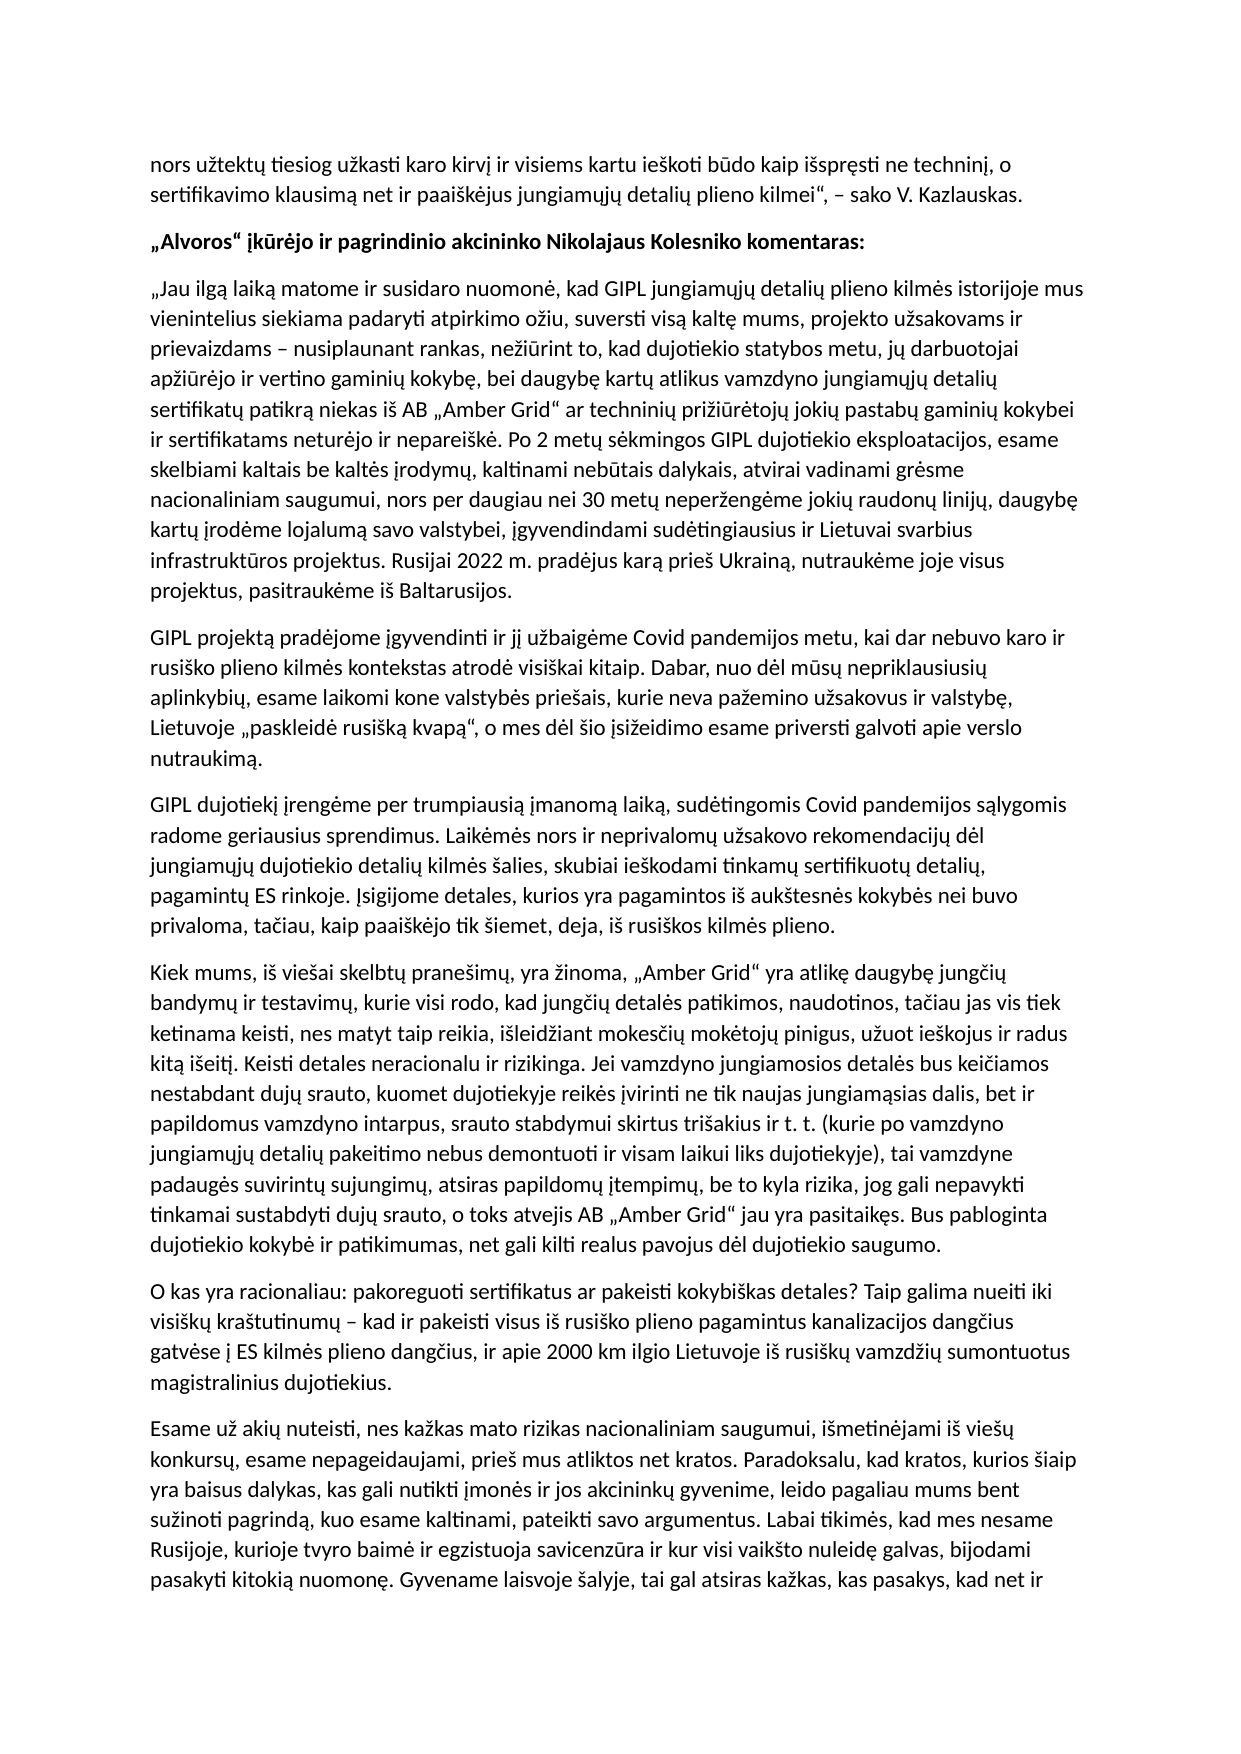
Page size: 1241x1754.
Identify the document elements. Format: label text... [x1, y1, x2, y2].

text GIPL projektą pradėjome įgyvendinti ir jį užbaigėme Covid pandemijos metu, kai dar nebuvo karo ir rusiško plieno kilmės kontekstas atrodė visiškai kitaip. Dabar, nuo dėl mūsų nepriklausiusių aplinkybių, esame laikomi kone valstybės priešais, kurie neva pažemino užsakovus ir valstybę, Lietuvoje „paskleidė rusišką kvapą“, o mes dėl šio įsižeidimo esame priversti galvoti apie verslo nutraukimą. [150, 623, 1090, 772]
text „Jau ilgą laiką matome ir susidaro nuomonė, kad GIPL jungiamųjų detalių plieno kilmės istorijoje mus vienintelius siekiama padaryti atpirkimo ožiu, suversti visą kaltę mums, projekto užsakovams ir prievaizdams – nusiplaunant rankas, nežiūrint to, kad dujotiekio statybos metu, jų darbuotojai apžiūrėjo ir vertino gaminių kokybę, bei daugybę kartų atlikus vamzdyno jungiamųjų detalių sertifikatų patikrą niekas iš AB „Amber Grid“ ar techninių prižiūrėtojų jokių pastabų gaminių kokybei ir sertifikatams neturėjo ir nepareiškė. Po 2 metų sėkmingos GIPL dujotiekio eksploatacijos, esame skelbiami kaltais be kaltės įrodymų, kaltinami nebūtais dalykais, atvirai vadinami grėsme nacionaliniam saugumui, nors per daugiau nei 30 metų neperžengėme jokių raudonų linijų, daugybę kartų įrodėme lojalumą savo valstybei, įgyvendindami sudėtingiausius ir Lietuvai svarbius infrastruktūros projektus. Rusijai 2022 m. pradėjus karą prieš Ukrainą, nutraukėme joje visus projektus, pasitraukėme iš Baltarusijos. [150, 274, 1090, 604]
text Kiek mums, iš viešai skelbtų pranešimų, yra žinoma, „Amber Grid“ yra atlikę daugybę jungčių bandymų ir testavimų, kurie visi rodo, kad jungčių detalės patikimos, naudotinos, tačiau jas vis tiek ketinama keisti, nes matyt taip reikia, išleidžiant mokesčių mokėtojų pinigus, užuot ieškojus ir radus kitą išeitį. Keisti detales neracionalu ir rizikinga. Jei vamzdyno jungiamosios detalės bus keičiamos nestabdant dujų srauto, kuomet dujotiekyje reikės įvirinti ne tik naujas jungiamąsias dalis, bet ir papildomus vamzdyno intarpus, srauto stabdymui skirtus trišakius ir t. t. (kurie po vamzdyno jungiamųjų detalių pakeitimo nebus demontuoti ir visam laikui liks dujotiekyje), tai vamzdyne padaugės suvirintų sujungimų, atsiras papildomų įtempimų, be to kyla rizika, jog gali nepavykti tinkamai sustabdyti dujų srauto, o toks atvejis AB „Amber Grid“ jau yra pasitaikęs. Bus pabloginta dujotiekio kokybė ir patikimumas, net gali kilti realus pavojus dėl dujotiekio saugumo. [150, 958, 1090, 1258]
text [150, 1414, 1090, 1594]
text GIPL dujotiekį įrengėme per trumpiausią įmanomą laiką, sudėtingomis Covid pandemijos sąlygomis radome geriausius sprendimus. Laikėmės nors ir neprivalomų užsakovo rekomendacijų dėl jungiamųjų dujotiekio detalių kilmės šalies, skubiai ieškodami tinkamų sertifikuotų detalių, pagamintų ES rinkoje. Įsigijome detales, kurios yra pagamintos iš aukštesnės kokybės nei buvo privaloma, tačiau, kaip paaiškėjo tik šiemet, deja, iš rusiškos kilmės plieno. [150, 791, 1090, 939]
text „Alvoros“ įkūrėjo ir pagrindinio akcininko Nikolajaus Kolesniko komentaras: [150, 227, 1090, 255]
text O kas yra racionaliau: pakoreguoti sertifikatus ar pakeisti kokybiškas detales? Taip galima nueiti iki visiškų kraštutinumų – kad ir pakeisti visus iš rusiško plieno pagamintus kanalizacijos dangčius gatvėse į ES kilmės plieno dangčius, ir apie 2000 km ilgio Lietuvoje iš rusiškų vamzdžių sumontuotus magistralinius dujotiekius. [150, 1277, 1090, 1396]
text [150, 150, 1090, 208]
